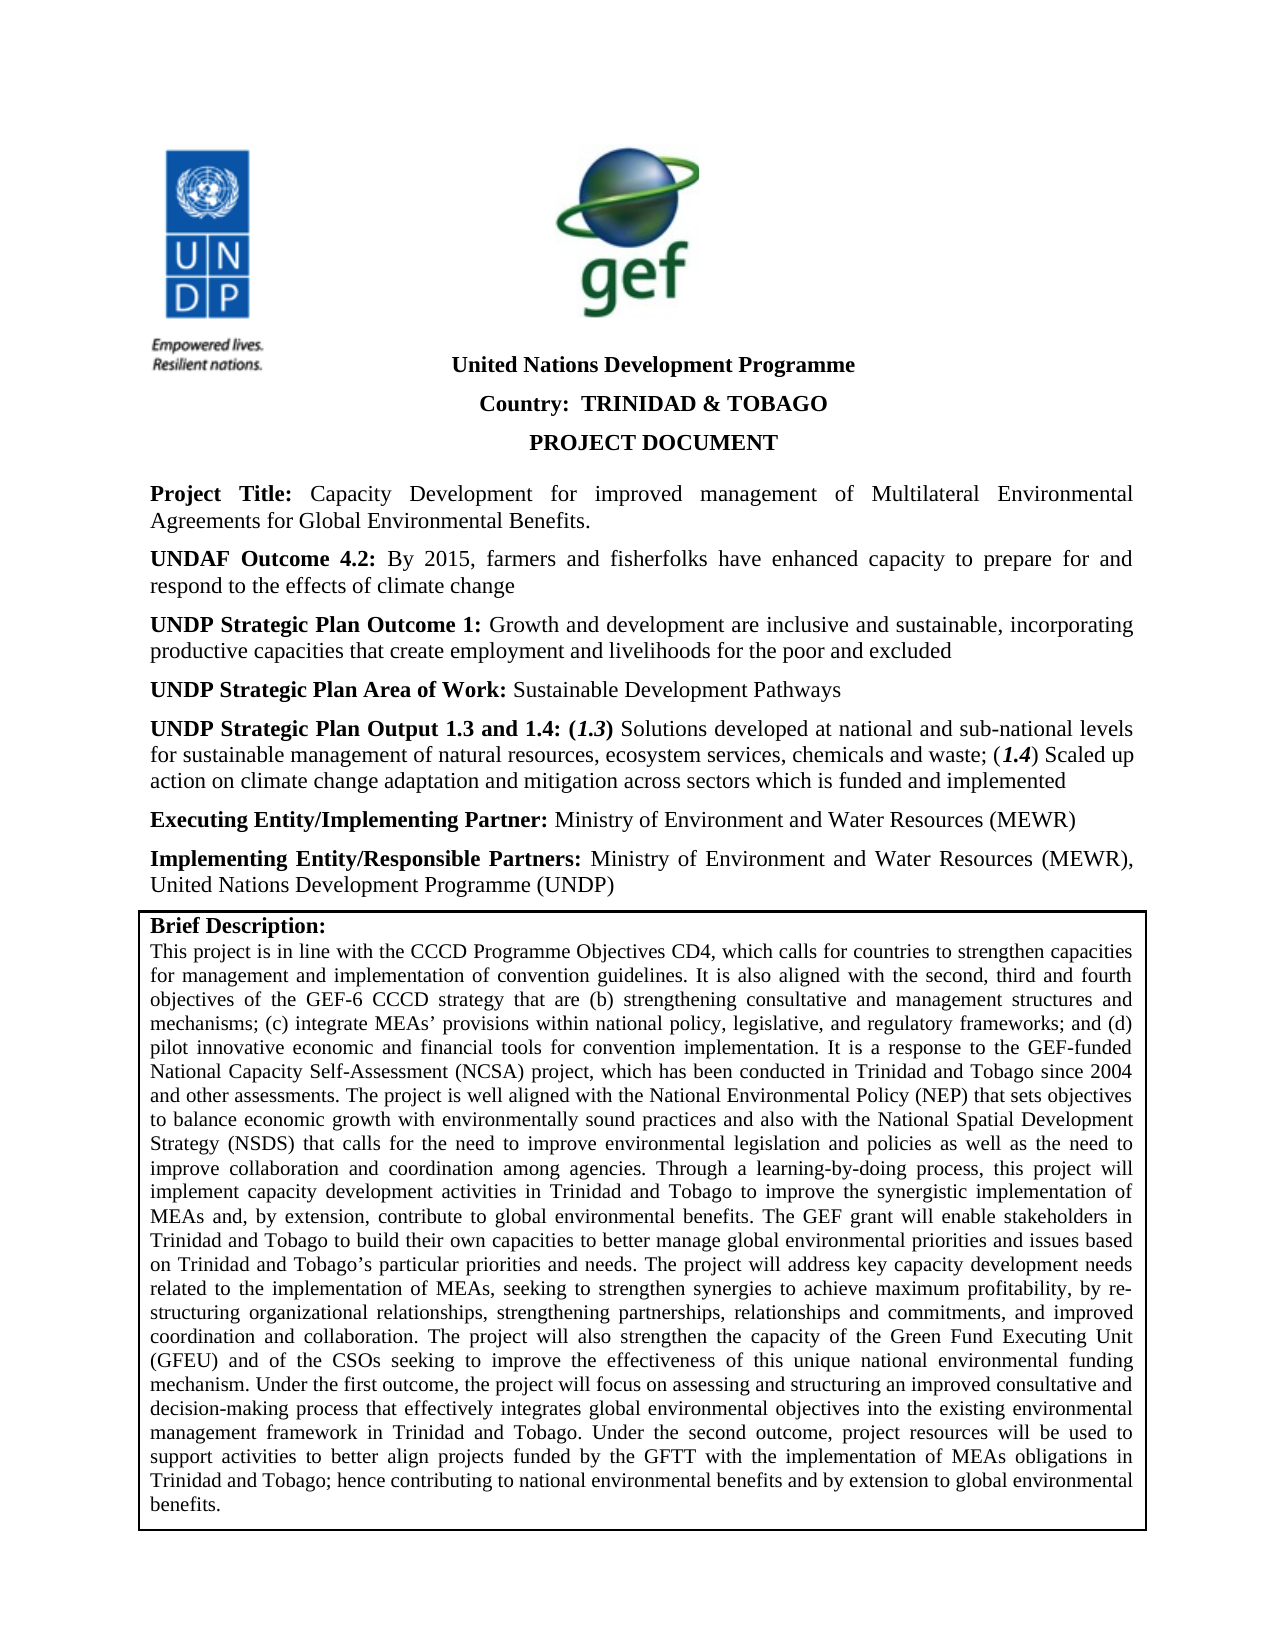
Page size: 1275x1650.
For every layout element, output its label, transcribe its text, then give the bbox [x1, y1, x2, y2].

text United Nations Development Programme [150, 351, 1157, 378]
table_cell Implementing Entity/Responsible Partners: Ministry of Environment and Water Resources (MEWR), United Nations Development Programme (UNDP) [139, 845, 1146, 910]
text Country: TRINIDAD & TOBAGO [150, 390, 1157, 416]
table_cell Brief Description: This project is in line with the CCCD Programme Objectives CD4, which calls for countries to strengthen capacities for management and implementation of convention guidelines. It is also aligned with the second, third and fourth objectives of the GEF-6 CCCD strategy that are (b) strengthening consultative and management structures and mechanisms; (c) integrate MEAs’ provisions within national policy, legislative, and regulatory frameworks; and (d) pilot innovative economic and financial tools for convention implementation. It is a response to the GEF-funded National Capacity Self-Assessment (NCSA) project, which has been conducted in Trinidad and Tobago since 2004 and other assessments. The project is well aligned with the National Environmental Policy (NEP) that sets objectives to balance economic growth with environmentally sound practices and also with the National Spatial Development Strategy (NSDS) that calls for the need to improve environmental legislation and policies as well as the need to improve collaboration and coordination among agencies. Through a learning-by-doing process, this project will implement capacity development activities in Trinidad and Tobago to improve the synergistic implementation of MEAs and, by extension, contribute to global environmental benefits. The GEF grant will enable stakeholders in Trinidad and Tobago to build their own capacities to better manage global environmental priorities and issues based on Trinidad and Tobago’s particular priorities and needs. The project will address key capacity development needs related to the implementation of MEAs, seeking to strengthen synergies to achieve maximum profitability, by re-structuring organizational relationships, strengthening partnerships, relationships and commitments, and improved coordination and collaboration. The project will also strengthen the capacity of the Green Fund Executing Unit (GFEU) and of the CSOs seeking to improve the effectiveness of this unique national environmental funding mechanism. Under the first outcome, the project will focus on assessing and structuring an improved consultative and decision-making process that effectively integrates global environmental objectives into the existing environmental management framework in Trinidad and Tobago. Under the second outcome, project resources will be used to support activities to better align projects funded by the GFTT with the implementation of MEAs obligations in Trinidad and Tobago; hence contributing to national environmental benefits and by extension to global environmental benefits. [140, 913, 1145, 1529]
table_cell Executing Entity/Implementing Partner: Ministry of Environment and Water Resources (MEWR) [139, 806, 1146, 845]
table_cell UNDAF Outcome 4.2: By 2015, farmers and fisherfolks have enhanced capacity to prepare for and respond to the effects of climate change [139, 546, 1146, 611]
table_cell UNDP Strategic Plan Outcome 1: Growth and development are inclusive and sustainable, incorporating productive capacities that create employment and livelihoods for the poor and excluded UNDP Strategic Plan Area of Work: Sustainable Development Pathways UNDP Strategic Plan Output 1.3 and 1.4: (1.3) Solutions developed at national and sub-national levels for sustainable management of natural resources, ecosystem services, chemicals and waste; (1.4) Scaled up action on climate change adaptation and mitigation across sectors which is funded and implemented [139, 611, 1146, 806]
text PROJECT DOCUMENT [150, 429, 1157, 455]
picture [146, 145, 267, 375]
picture [553, 144, 699, 316]
table_header Project Title: Capacity Development for improved management of Multilateral Environmental Agreements for Global Environmental Benefits. [139, 480, 1146, 546]
